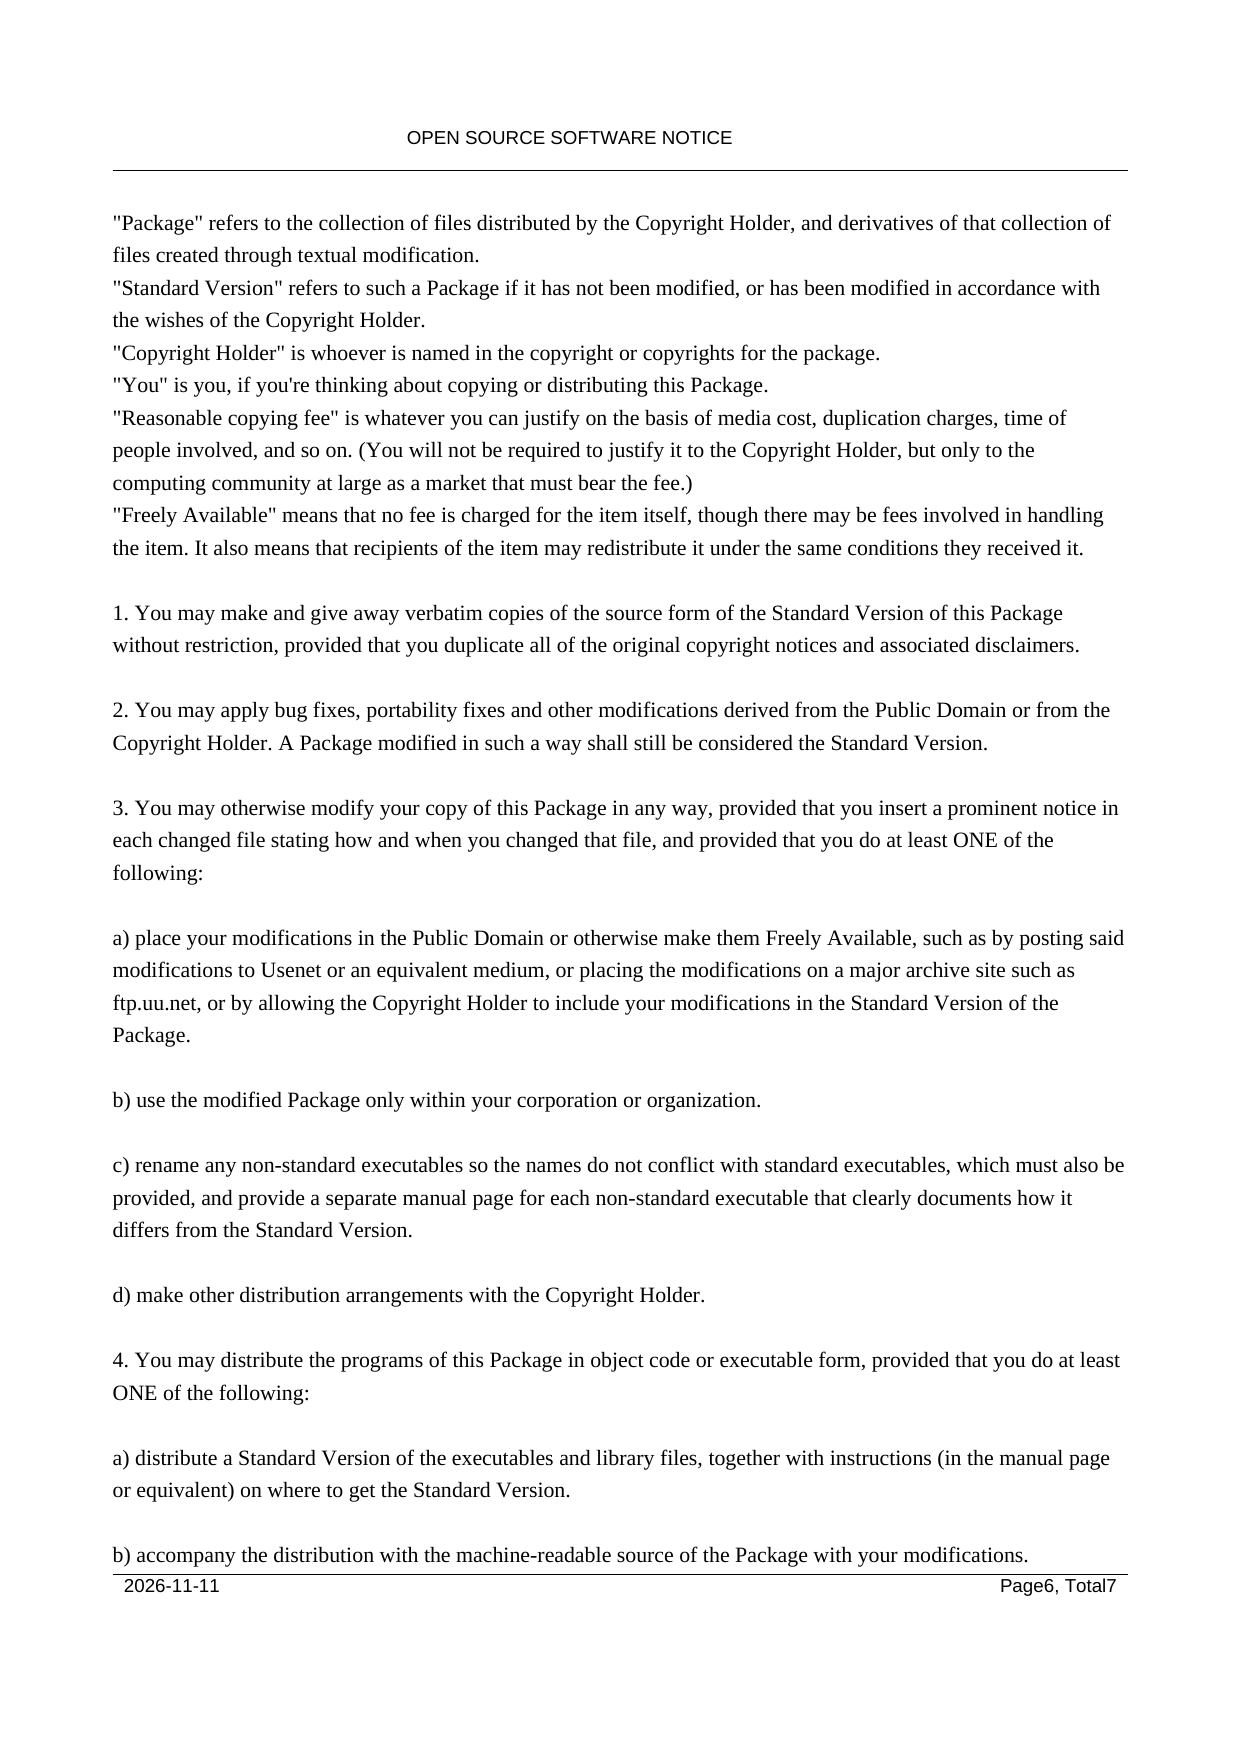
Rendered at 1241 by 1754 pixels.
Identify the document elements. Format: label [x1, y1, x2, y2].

text [112, 206, 1128, 1571]
